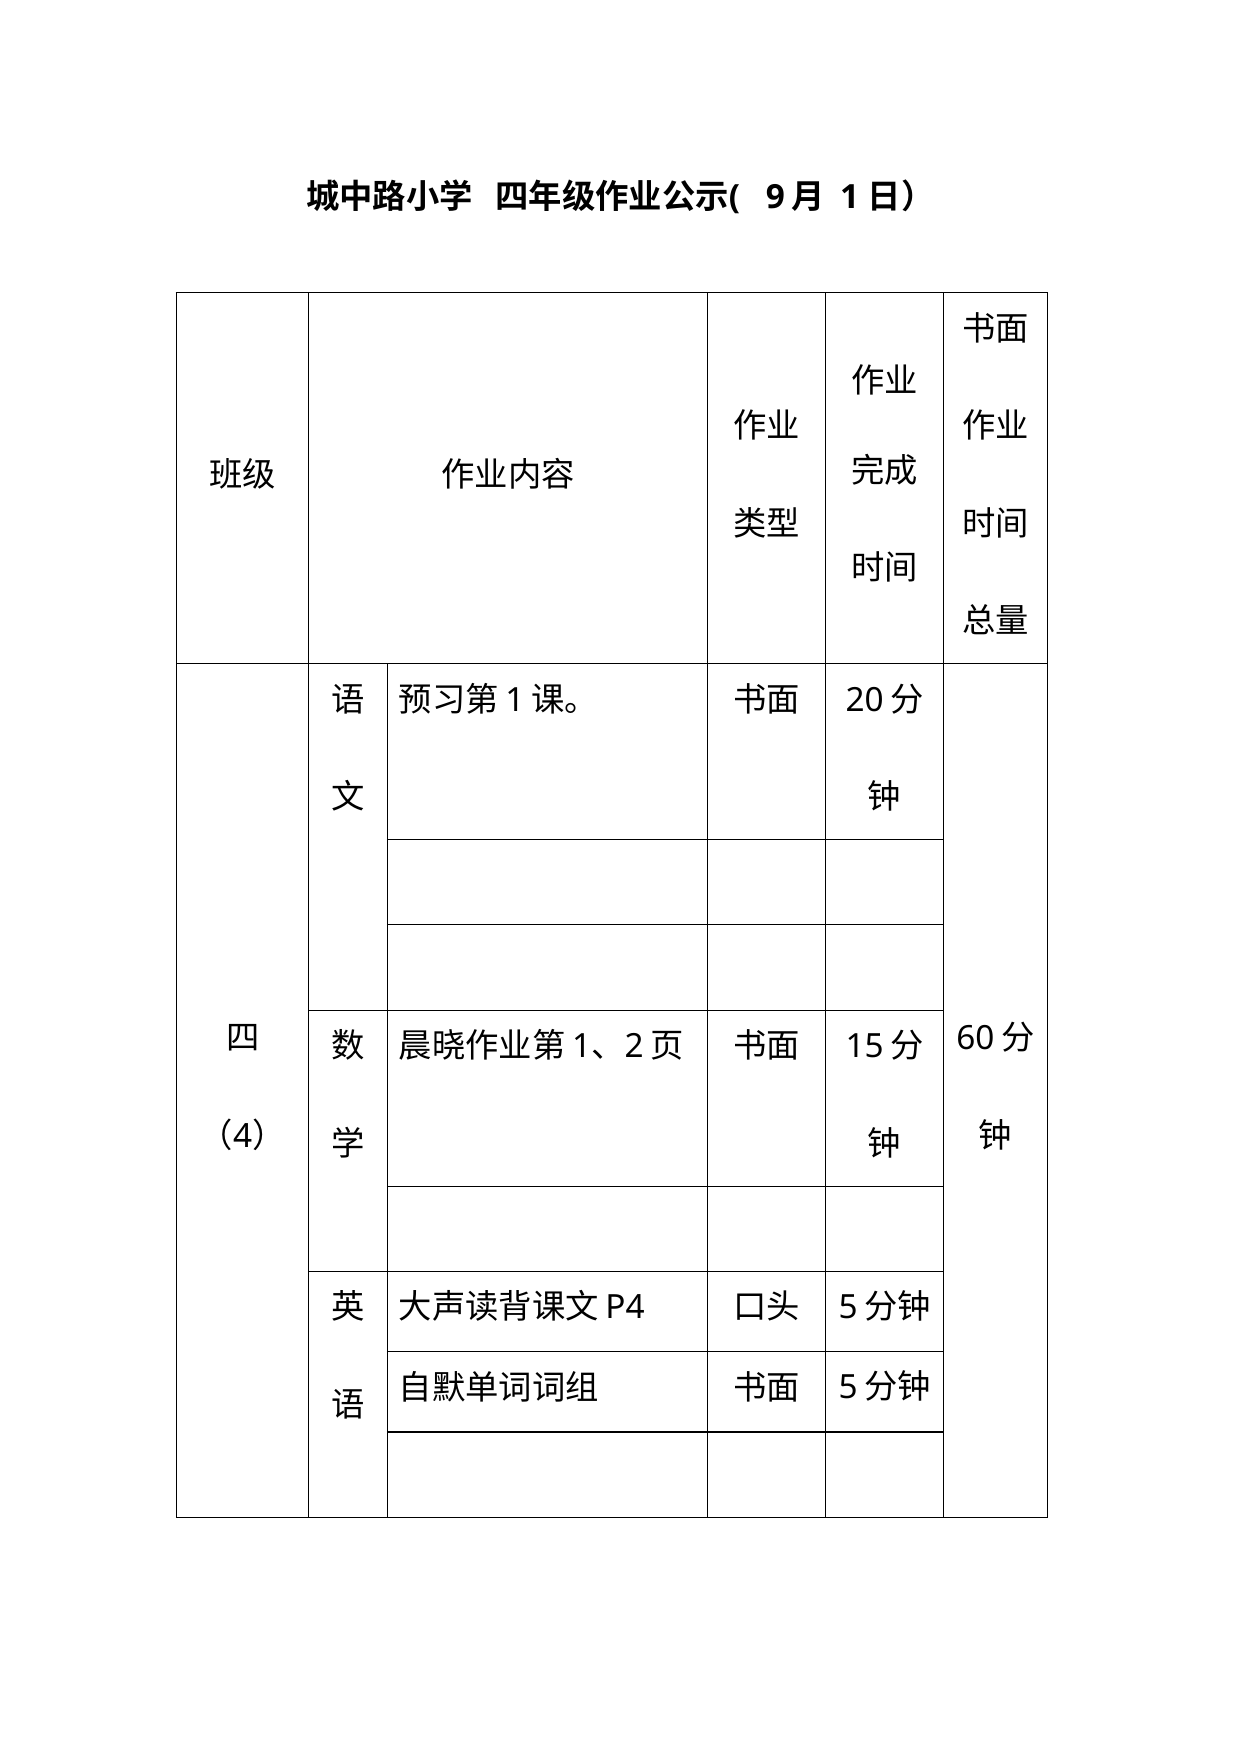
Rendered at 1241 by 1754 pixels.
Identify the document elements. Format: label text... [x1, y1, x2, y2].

table_cell [708, 925, 825, 1009]
table_cell 自默单词词组 [388, 1352, 707, 1431]
table_cell 数学 [309, 1011, 387, 1271]
table_cell [388, 840, 707, 924]
table_header 书面作业时间总量 [944, 293, 1047, 663]
table_cell 书面 [708, 664, 825, 839]
table_cell 5分钟 [826, 1352, 943, 1431]
table_cell 四（4） [177, 664, 308, 1517]
table_cell 口头 [708, 1272, 825, 1351]
text 城中路小学 四年级作业公示( 9月 1 日） [187, 162, 1053, 227]
table_cell 预习第1课。 [388, 664, 707, 839]
table_cell 60分钟 [944, 664, 1047, 1517]
table_cell [826, 1433, 943, 1517]
table_header 班级 [177, 293, 308, 663]
table_cell 语文 [309, 664, 387, 1009]
table_cell [826, 840, 943, 924]
table_cell 大声读背课文P4 [388, 1272, 707, 1351]
table_cell 晨晓作业第1、2页 [388, 1011, 707, 1186]
table_header 作业类型 [708, 293, 825, 663]
table_cell 20分钟 [826, 664, 943, 839]
table_header 作业内容 [309, 293, 707, 663]
table_cell [388, 925, 707, 1009]
table_cell [708, 1433, 825, 1517]
table_cell 英语 [309, 1272, 387, 1517]
table_cell 15分钟 [826, 1011, 943, 1186]
table_header 作业 完成时间 [826, 293, 943, 663]
table_cell [826, 1187, 943, 1271]
table_cell [388, 1433, 707, 1517]
table_cell [388, 1187, 707, 1271]
table_cell 书面 [708, 1352, 825, 1431]
table_cell [826, 925, 943, 1009]
table_cell [708, 840, 825, 924]
table_cell [708, 1187, 825, 1271]
table_cell 书面 [708, 1011, 825, 1186]
table_cell 5分钟 [826, 1272, 943, 1351]
